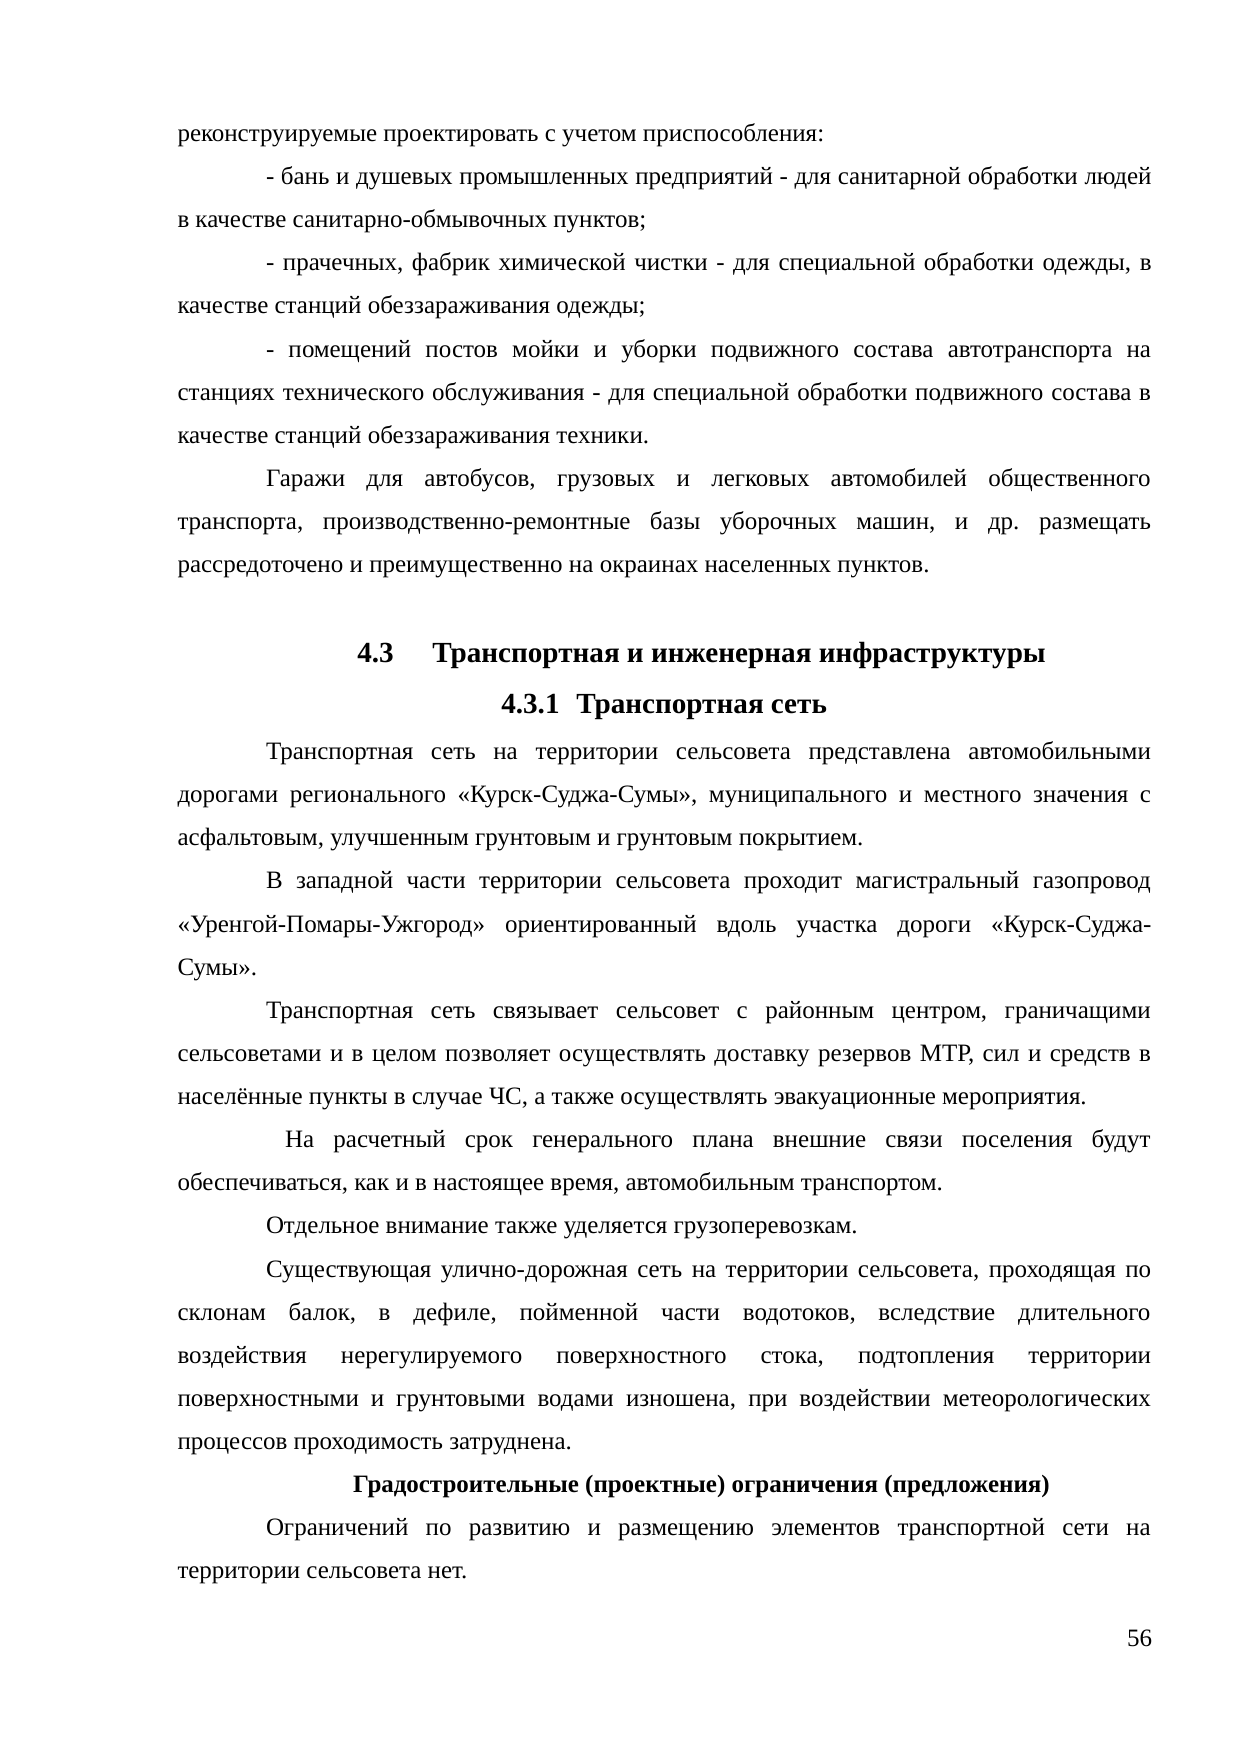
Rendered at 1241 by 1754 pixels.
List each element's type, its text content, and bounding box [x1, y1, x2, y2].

text Существующая улично-дорожная сеть на территории сельсовета, проходящая по склонам балок, в дефиле, пойменной части водотоков, вследствие длительного воздействия нерегулируемого поверхностного стока, подтопления территории поверхностными и грунтовыми водами изношена, при воздействии метеорологических процессов проходимость затруднена. [177, 1254, 1152, 1455]
text Ограничений по развитию и размещению элементов транспортной сети на территории сельсовета нет. [177, 1512, 1152, 1584]
text В западной части территории сельсовета проходит магистральный газопровод «Уренгой-Помары-Ужгород» ориентированный вдоль участка дороги «Курск-Суджа-Сумы». [177, 866, 1152, 981]
subtitle Транспортная сеть [176, 686, 1152, 719]
text Градостроительные (проектные) ограничения (предложения) [177, 1469, 1152, 1498]
text Транспортная сеть связывает сельсовет с районным центром, граничащими сельсоветами и в целом позволяет осуществлять доставку резервов МТР, сил и средств в населённые пункты в случае ЧС, а также осуществлять эвакуационные мероприятия. [177, 995, 1152, 1110]
text - бань и душевых промышленных предприятий - для санитарной обработки людей в качестве санитарно-обмывочных пунктов; [177, 161, 1152, 233]
text На расчетный срок генерального плана внешние связи поселения будут обеспечиваться, как и в настоящее время, автомобильным транспортом. [177, 1124, 1152, 1196]
text - помещений постов мойки и уборки подвижного состава автотранспорта на станциях технического обслуживания - для специальной обработки подвижного состава в качестве станций обеззараживания техники. [177, 334, 1152, 449]
subtitle Транспортная и инженерная инфраструктуры [251, 636, 1152, 669]
text Транспортная сеть на территории сельсовета представлена автомобильными дорогами регионального «Курск-Суджа-Сумы», муниципального и местного значения с асфальтовым, улучшенным грунтовым и грунтовым покрытием. [177, 736, 1152, 851]
text - прачечных, фабрик химической чистки - для специальной обработки одежды, в качестве станций обеззараживания одежды; [177, 247, 1152, 319]
text Отдельное внимание также уделяется грузоперевозкам. [177, 1211, 1152, 1239]
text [177, 118, 1152, 147]
text Гаражи для автобусов, грузовых и легковых автомобилей общественного транспорта, производственно-ремонтные базы уборочных машин, и др. размещать рассредоточено и преимущественно на окраинах населенных пунктов. [177, 463, 1152, 578]
